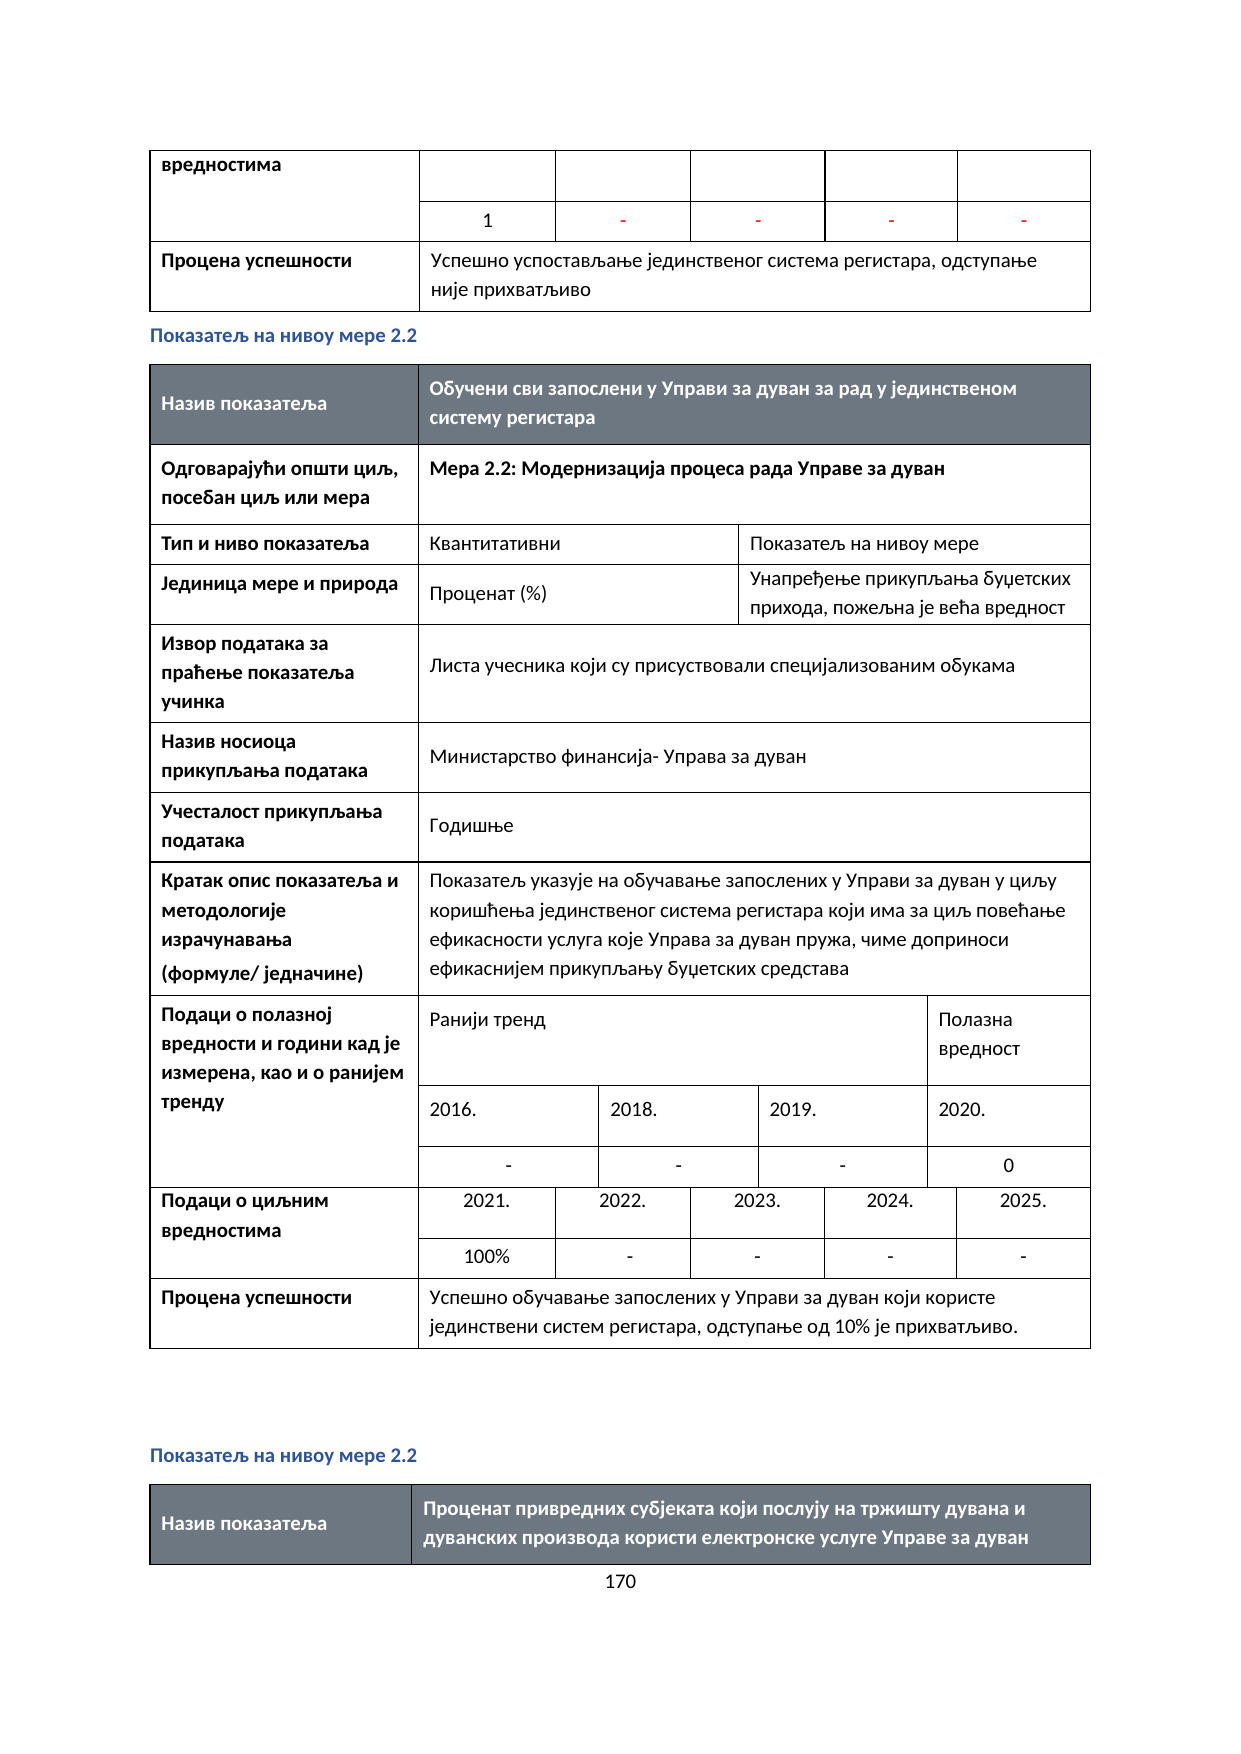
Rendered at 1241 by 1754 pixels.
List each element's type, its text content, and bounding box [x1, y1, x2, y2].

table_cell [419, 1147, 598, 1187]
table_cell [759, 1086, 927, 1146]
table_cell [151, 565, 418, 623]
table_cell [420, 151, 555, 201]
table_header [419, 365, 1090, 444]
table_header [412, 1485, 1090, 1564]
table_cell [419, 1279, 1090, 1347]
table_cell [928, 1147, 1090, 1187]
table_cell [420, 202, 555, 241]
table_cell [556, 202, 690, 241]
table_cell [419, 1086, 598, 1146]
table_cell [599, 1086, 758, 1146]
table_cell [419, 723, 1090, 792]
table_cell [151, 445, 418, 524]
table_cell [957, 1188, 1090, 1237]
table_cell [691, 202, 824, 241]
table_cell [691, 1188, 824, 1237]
text Показатељ на нивоу мере 2.2 [150, 1442, 1090, 1468]
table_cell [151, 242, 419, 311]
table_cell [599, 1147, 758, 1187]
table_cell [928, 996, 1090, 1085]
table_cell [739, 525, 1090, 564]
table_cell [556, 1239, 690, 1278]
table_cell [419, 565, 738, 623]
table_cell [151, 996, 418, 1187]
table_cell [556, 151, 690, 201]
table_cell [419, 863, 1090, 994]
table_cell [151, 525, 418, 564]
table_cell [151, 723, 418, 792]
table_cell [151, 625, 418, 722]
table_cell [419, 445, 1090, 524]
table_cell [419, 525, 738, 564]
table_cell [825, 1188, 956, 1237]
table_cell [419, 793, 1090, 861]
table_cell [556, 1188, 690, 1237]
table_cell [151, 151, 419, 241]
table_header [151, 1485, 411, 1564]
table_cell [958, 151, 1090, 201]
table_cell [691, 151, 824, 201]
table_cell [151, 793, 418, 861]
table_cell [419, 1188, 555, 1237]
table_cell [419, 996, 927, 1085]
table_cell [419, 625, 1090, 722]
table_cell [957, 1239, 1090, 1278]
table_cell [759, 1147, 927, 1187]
text Показатељ на нивоу мере 2.2 [150, 322, 1090, 348]
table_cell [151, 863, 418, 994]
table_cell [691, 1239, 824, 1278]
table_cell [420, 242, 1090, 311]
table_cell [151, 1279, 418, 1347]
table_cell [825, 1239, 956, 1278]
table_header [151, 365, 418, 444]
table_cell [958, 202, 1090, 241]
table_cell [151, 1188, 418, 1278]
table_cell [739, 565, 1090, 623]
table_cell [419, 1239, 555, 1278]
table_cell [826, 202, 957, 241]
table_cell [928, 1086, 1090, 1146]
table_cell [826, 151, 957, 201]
